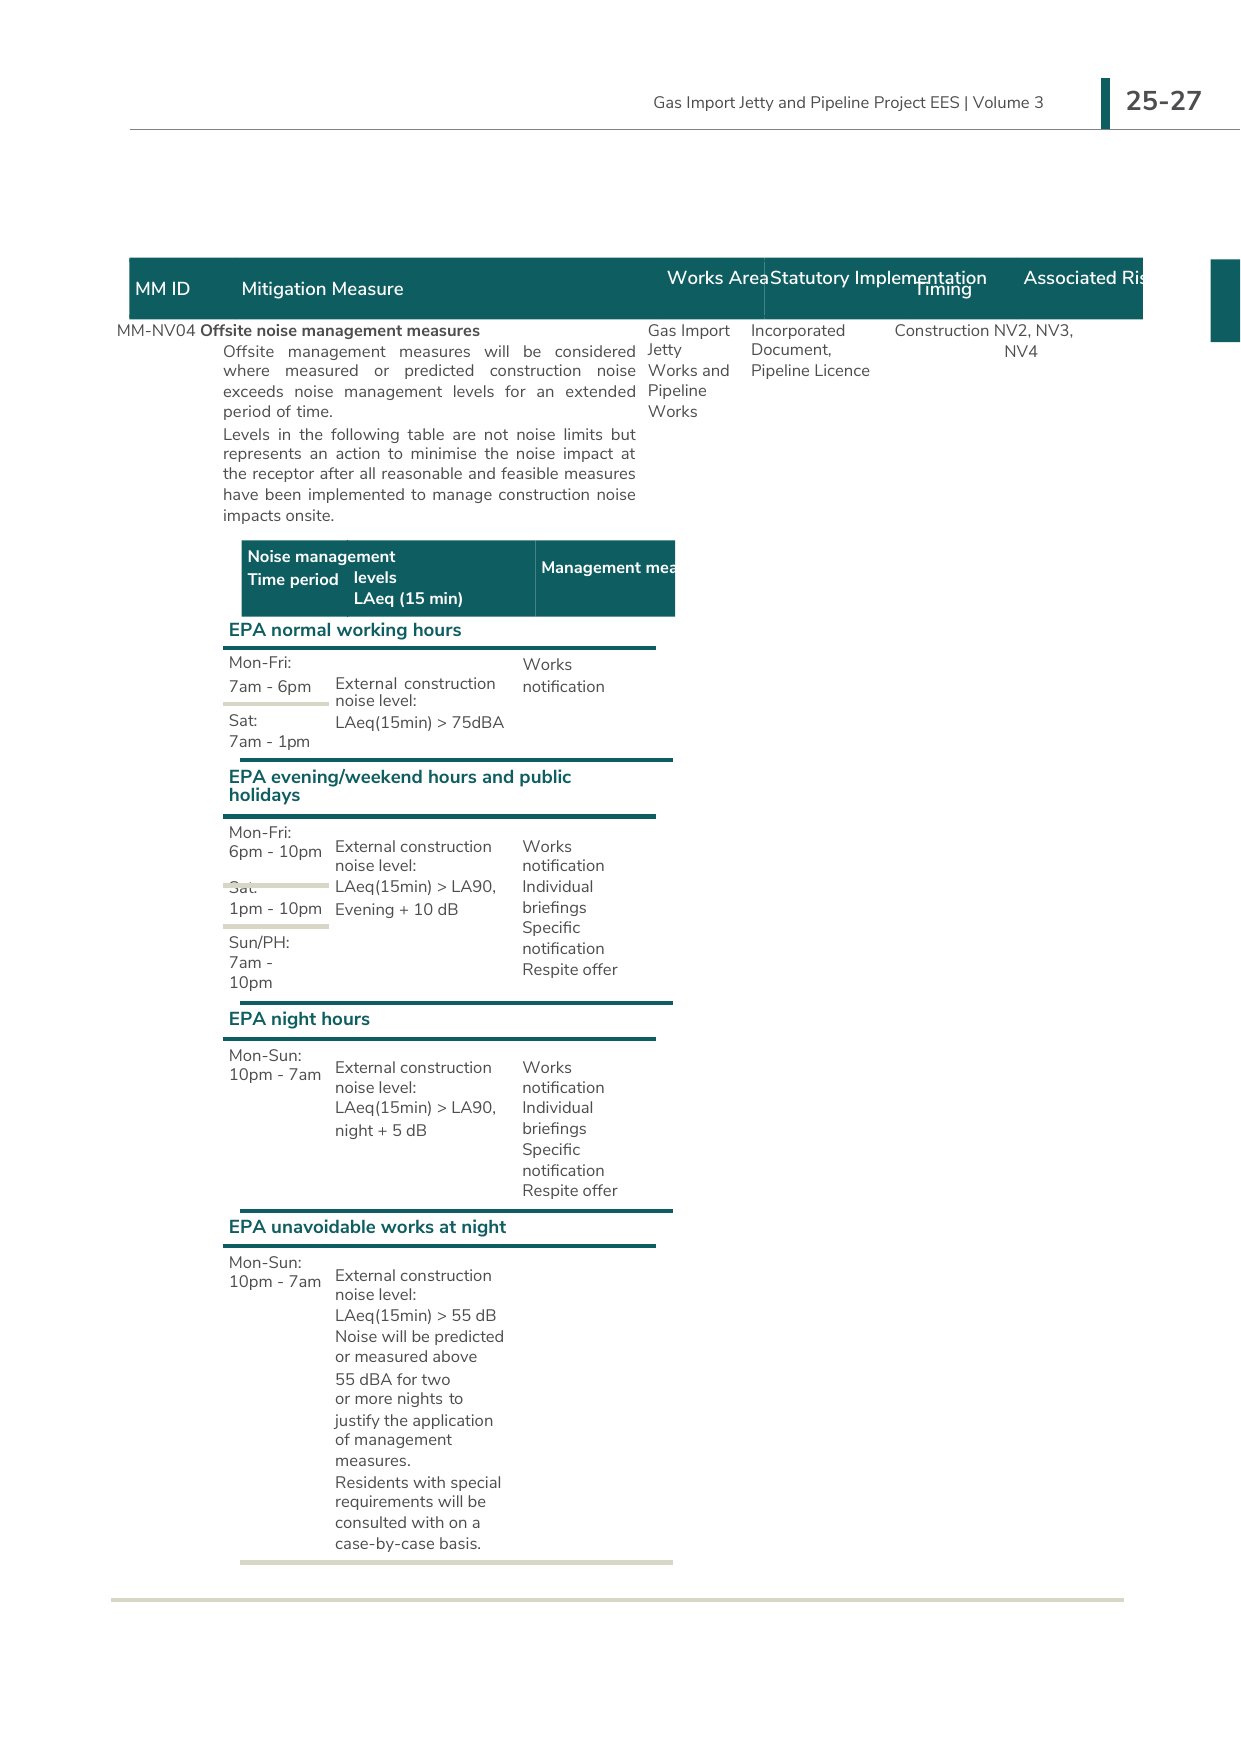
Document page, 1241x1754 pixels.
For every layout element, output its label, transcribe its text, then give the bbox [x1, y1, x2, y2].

text External construction noise level: LAeq(15min) > LA90, [335, 1057, 501, 1119]
text Works [522, 653, 1142, 675]
text 1pm - 10pm [229, 897, 323, 919]
text 55 dBA for two or more nights to [335, 1369, 465, 1410]
text night + 5 dB [335, 1119, 501, 1141]
subtitle EPA night hours [229, 1006, 1142, 1032]
text Works notification Individual briefings Specific notification Respite offer [522, 1057, 643, 1202]
subtitle EPA normal working hours [229, 617, 498, 642]
text noise level: [335, 693, 498, 709]
text Works notification Individual briefings Specific notification Respite offer [522, 836, 643, 981]
text Mon-Fri: [229, 653, 498, 673]
text 7am - 1pm [229, 730, 311, 752]
text 7am - 6pm External construction [229, 673, 498, 693]
text LAeq(15min) > 75dBA [335, 712, 1142, 734]
text Levels in the following table are not noise limits but represents an action to minimise the noise impact at the receptor after all reasonable and feasible measures have been implemented to manage construction noise impacts onsite. [223, 423, 636, 527]
text Gas Import Jetty Works and Pipeline Works [648, 320, 732, 423]
text Residents with special requirements will be consulted with on a case-by-case basis. [335, 1472, 506, 1555]
text External construction noise level: LAeq(15min) > LA90, [335, 836, 501, 898]
text MM-NV04 Offsite noise management measures [117, 319, 636, 340]
text Mon-Fri: 6pm - 10pm [229, 822, 324, 863]
text Sun/PH: 7am - 10pm [229, 932, 315, 994]
subtitle EPA unavoidable works at night [229, 1214, 1142, 1240]
text Sat: [229, 709, 311, 730]
text Mon-Sun: 10pm - 7am [229, 1252, 323, 1294]
text Construction NV2, NV3, [894, 319, 1142, 340]
text NV4 [1002, 340, 1040, 362]
text Offsite management measures will be considered where measured or predicted construction noise exceeds noise management levels for an extended period of time. [223, 341, 636, 423]
text Mon-Sun: 10pm - 7am [229, 1045, 323, 1086]
text notification [522, 675, 1142, 696]
subtitle EPA evening/weekend hours and public holidays [229, 767, 641, 808]
text justify the application of management measures. [335, 1410, 506, 1472]
text Evening + 10 dB [335, 898, 501, 919]
text External construction noise level: LAeq(15min) > 55 dB Noise will be predicted or measured above [335, 1265, 512, 1369]
text Incorporated Document, Pipeline Licence [751, 320, 873, 382]
